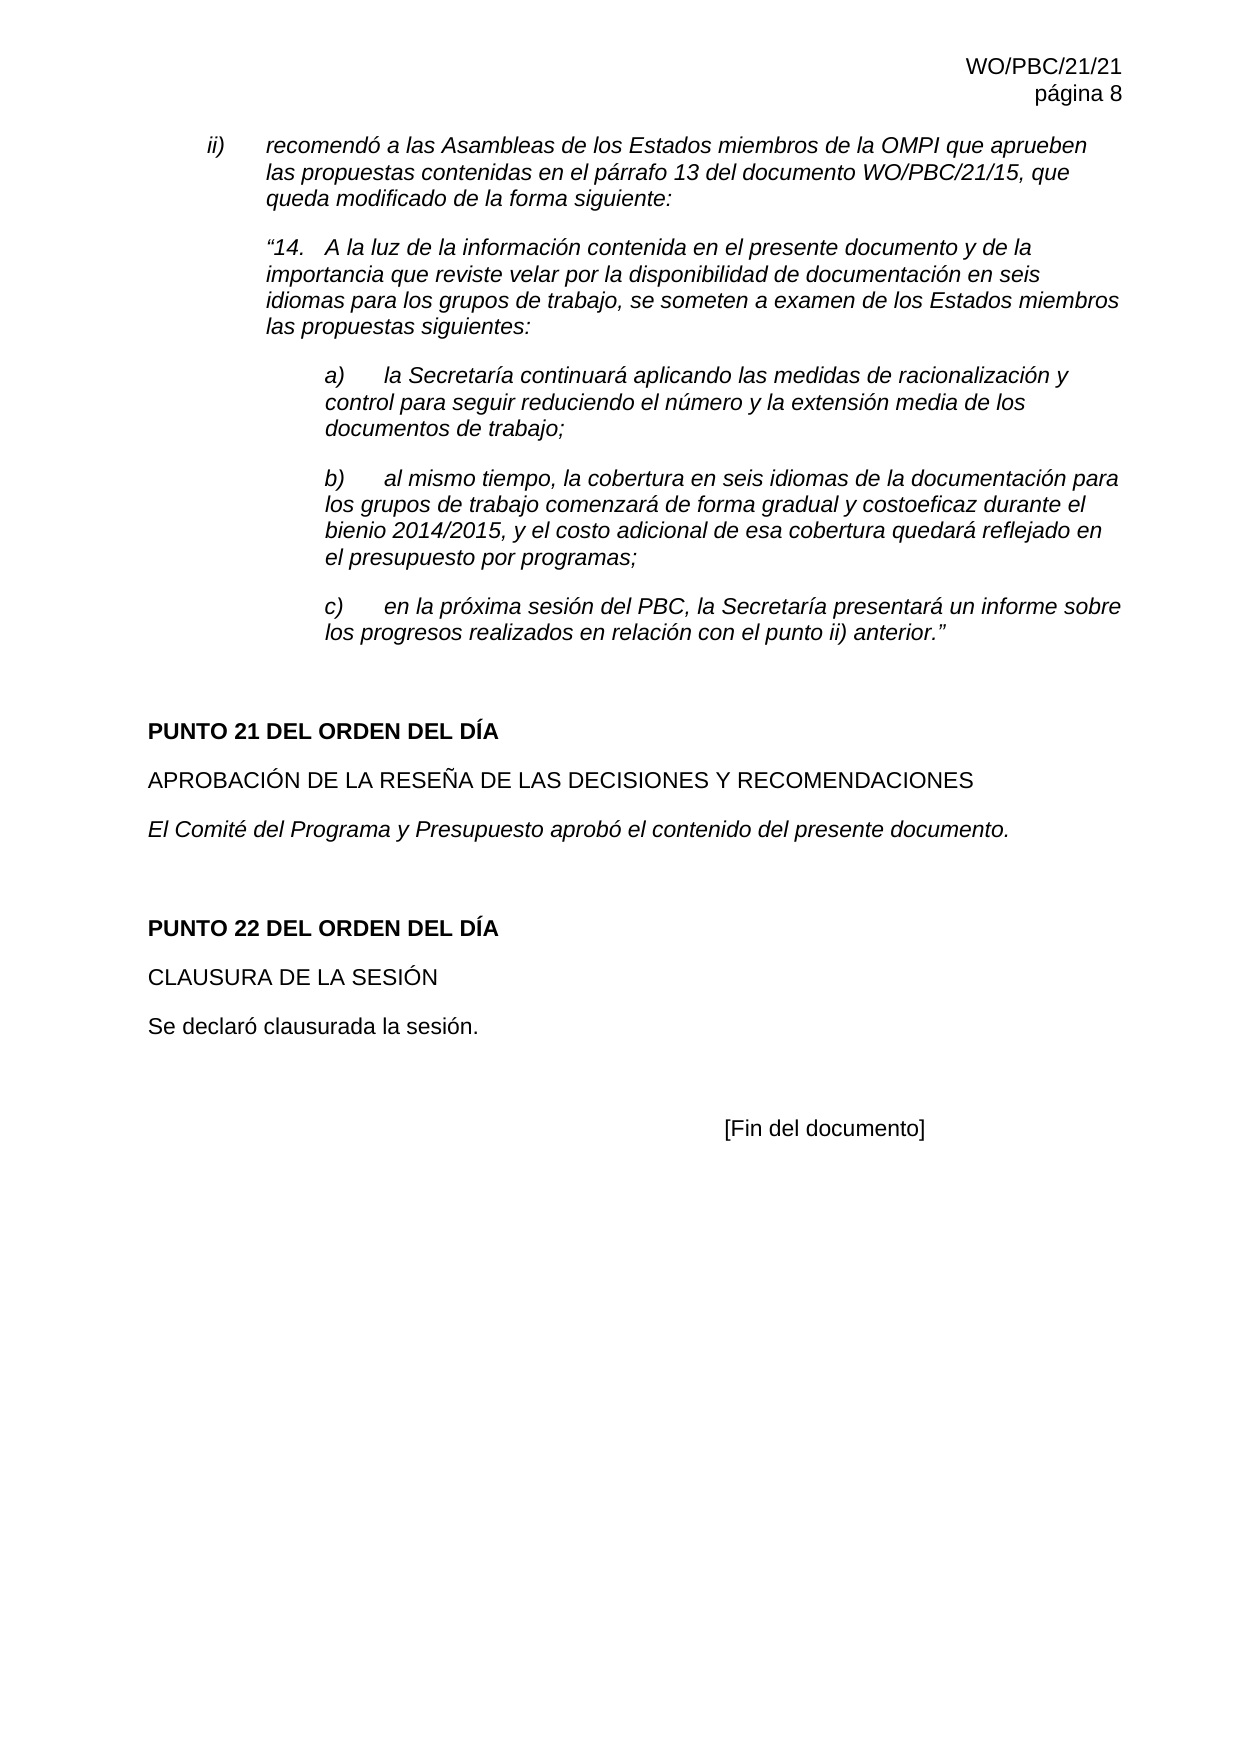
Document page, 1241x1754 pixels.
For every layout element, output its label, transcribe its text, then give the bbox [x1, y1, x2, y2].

text “14. A la luz de la información contenida en el presente documento y de la importancia que reviste velar por la disponibilidad de documentación en seis idiomas para los grupos de trabajo, se someten a examen de los Estados miembros las propuestas siguientes: [266, 234, 1122, 339]
text APROBACIÓN DE LA RESEÑA DE LAS DECISIONES Y RECOMENDACIONES [148, 767, 1122, 793]
text a) la Secretaría continuará aplicando las medidas de racionalización y control para seguir reduciendo el número y la extensión media de los documentos de trabajo; [324, 362, 1122, 442]
text PUNTO 22 DEL ORDEN DEL DÍA [148, 915, 1122, 941]
text b) al mismo tiempo, la cobertura en seis idiomas de la documentación para los grupos de trabajo comenzará de forma gradual y costoeficaz durante el bienio 2014/2015, y el costo adicional de esa cobertura quedará reflejado en el presupuesto por programas; [324, 464, 1122, 570]
text PUNTO 21 DEL ORDEN DEL DÍA [148, 718, 1122, 744]
text Se declaró clausurada la sesión. [148, 1013, 1122, 1040]
text [Fin del documento] [724, 1115, 1122, 1142]
text CLAUSURA DE LA SESIÓN [148, 964, 1122, 990]
text El Comité del Programa y Presupuesto aprobó el contenido del presente documento. [148, 816, 1122, 843]
text ii) recomendó a las Asambleas de los Estados miembros de la OMPI que aprueben las propuestas contenidas en el párrafo 13 del documento WO/PBC/21/15, que queda modificado de la forma siguiente: [207, 132, 1122, 211]
text c) en la próxima sesión del PBC, la Secretaría presentará un informe sobre los progresos realizados en relación con el punto ii) anterior.” [324, 593, 1122, 646]
